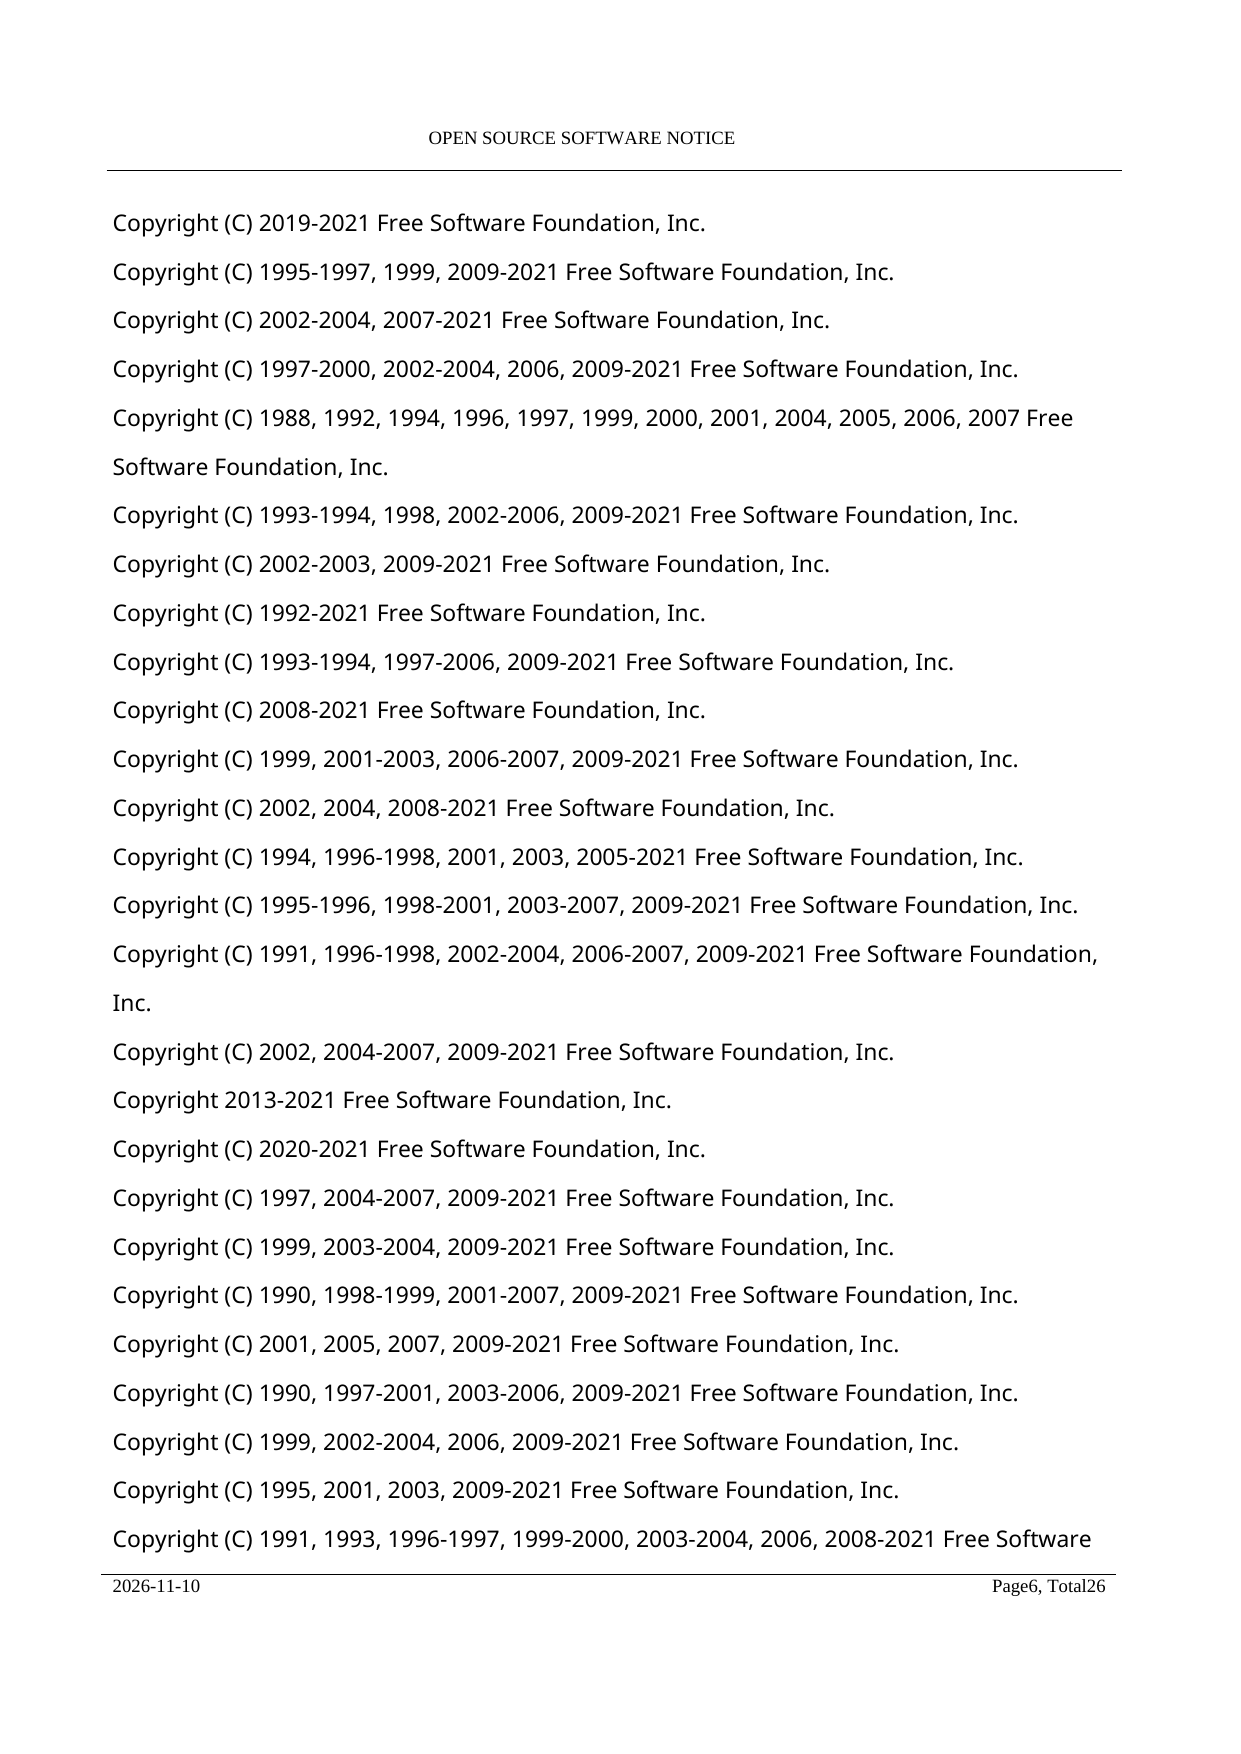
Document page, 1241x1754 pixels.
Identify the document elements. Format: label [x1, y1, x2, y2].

text [112, 206, 1128, 1555]
